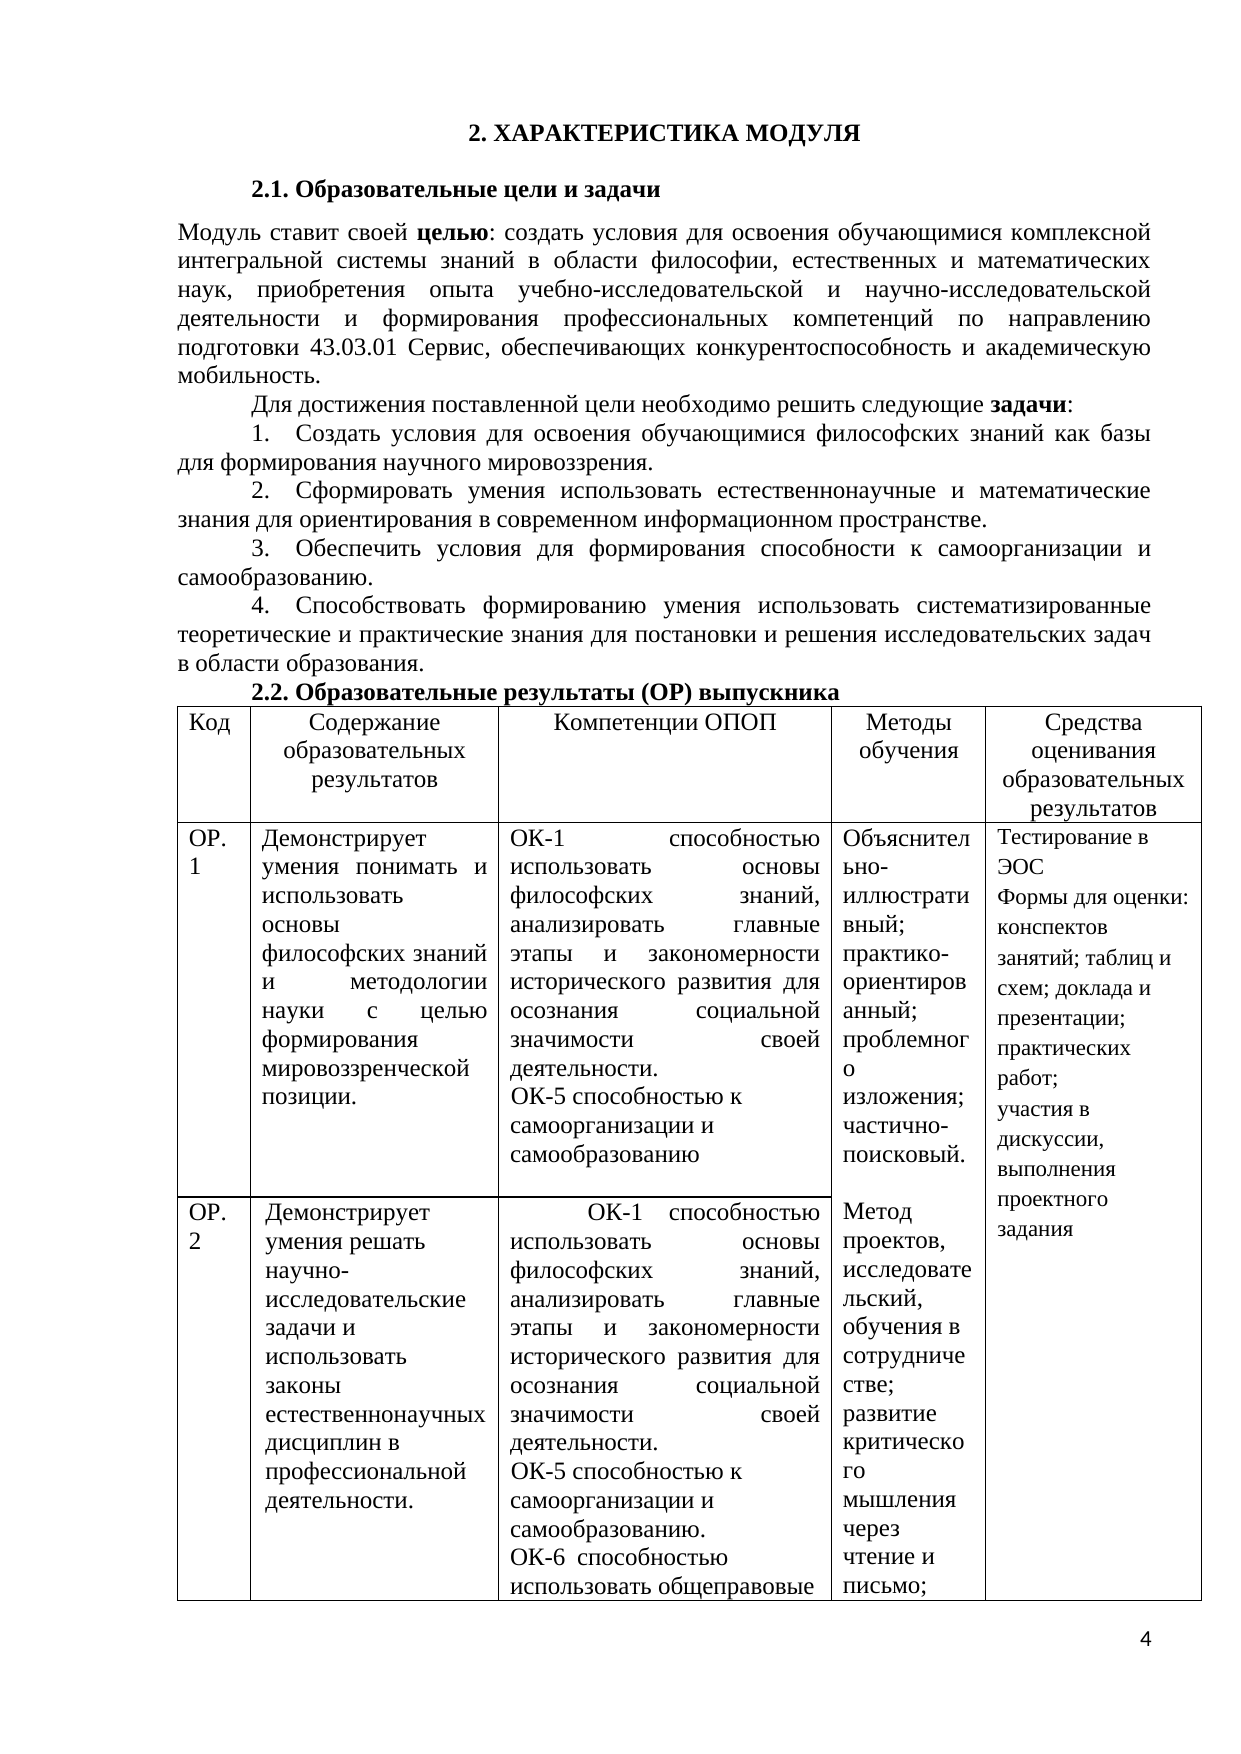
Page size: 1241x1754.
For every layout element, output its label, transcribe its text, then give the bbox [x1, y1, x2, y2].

table_cell ОР.2 [178, 1198, 250, 1600]
table_cell Тестирование в ЭОС Формы для оценки: конспектов занятий; таблиц и схем; доклада и презентации; практических работ; участия в дискуссии, выполнения проектного задания [986, 823, 1201, 1600]
text 2.2. Образовательные результаты (ОР) выпускника [177, 677, 1138, 706]
text Модуль ставит своей целью: создать условия для освоения обучающимися комплексной интегральной системы знаний в области философии, естественных и математических наук, приобретения опыта учебно-исследовательской и научно-исследовательской деятельности и формирования профессиональных компетенций по направлению подготовки 43.03.01 Сервис, обеспечивающих конкурентоспособность и академическую мобильность. [177, 217, 1152, 389]
text 2. ХАРАКТЕРИСТИКА МОДУЛЯ [177, 118, 1152, 147]
list Обеспечить условия для формирования способности к самоорганизации и самообразованию. [177, 533, 1152, 591]
table_header Содержание образовательных результатов [251, 707, 498, 822]
table_cell Демонстрирует умения понимать и использовать основы философских знаний и методологии науки с целью формирования мировоззренческой позиции. [251, 823, 498, 1196]
table_cell Объяснительно-иллюстративный; практико-ориентированный; проблемного изложения; частично-поисковый. Метод проектов, исследовательский, обучения в сотрудничестве; развитие критического мышления через чтение и письмо; Использование ЭОС. [832, 823, 985, 1600]
table_cell ОР.1 [178, 823, 250, 1196]
table_header Методы обучения [832, 707, 985, 822]
table_header Код [178, 707, 250, 822]
list Создать условия для освоения обучающимися философских знаний как базы для формирования научного мировоззрения. [177, 418, 1152, 476]
text 2.1. Образовательные цели и задачи [177, 174, 1152, 202]
table_cell ОК-1 способностью использовать основы философских знаний, анализировать главные этапы и закономерности исторического развития для осознания социальной значимости своей деятельности. ОК-5 способностью к самоорганизации и самообразованию [499, 823, 831, 1196]
text Для достижения поставленной цели необходимо решить следующие задачи: [177, 389, 1152, 418]
table_header Средства оценивания образовательных результатов [986, 707, 1201, 822]
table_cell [251, 1198, 498, 1600]
list Способствовать формированию умения использовать систематизированные теоретические и практические знания для постановки и решения исследовательских задач в области образования. [177, 591, 1152, 677]
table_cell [499, 1198, 831, 1600]
table_header Компетенции ОПОП [499, 707, 831, 822]
list Сформировать умения использовать естественнонаучные и математические знания для ориентирования в современном информационном пространстве. [177, 476, 1152, 533]
